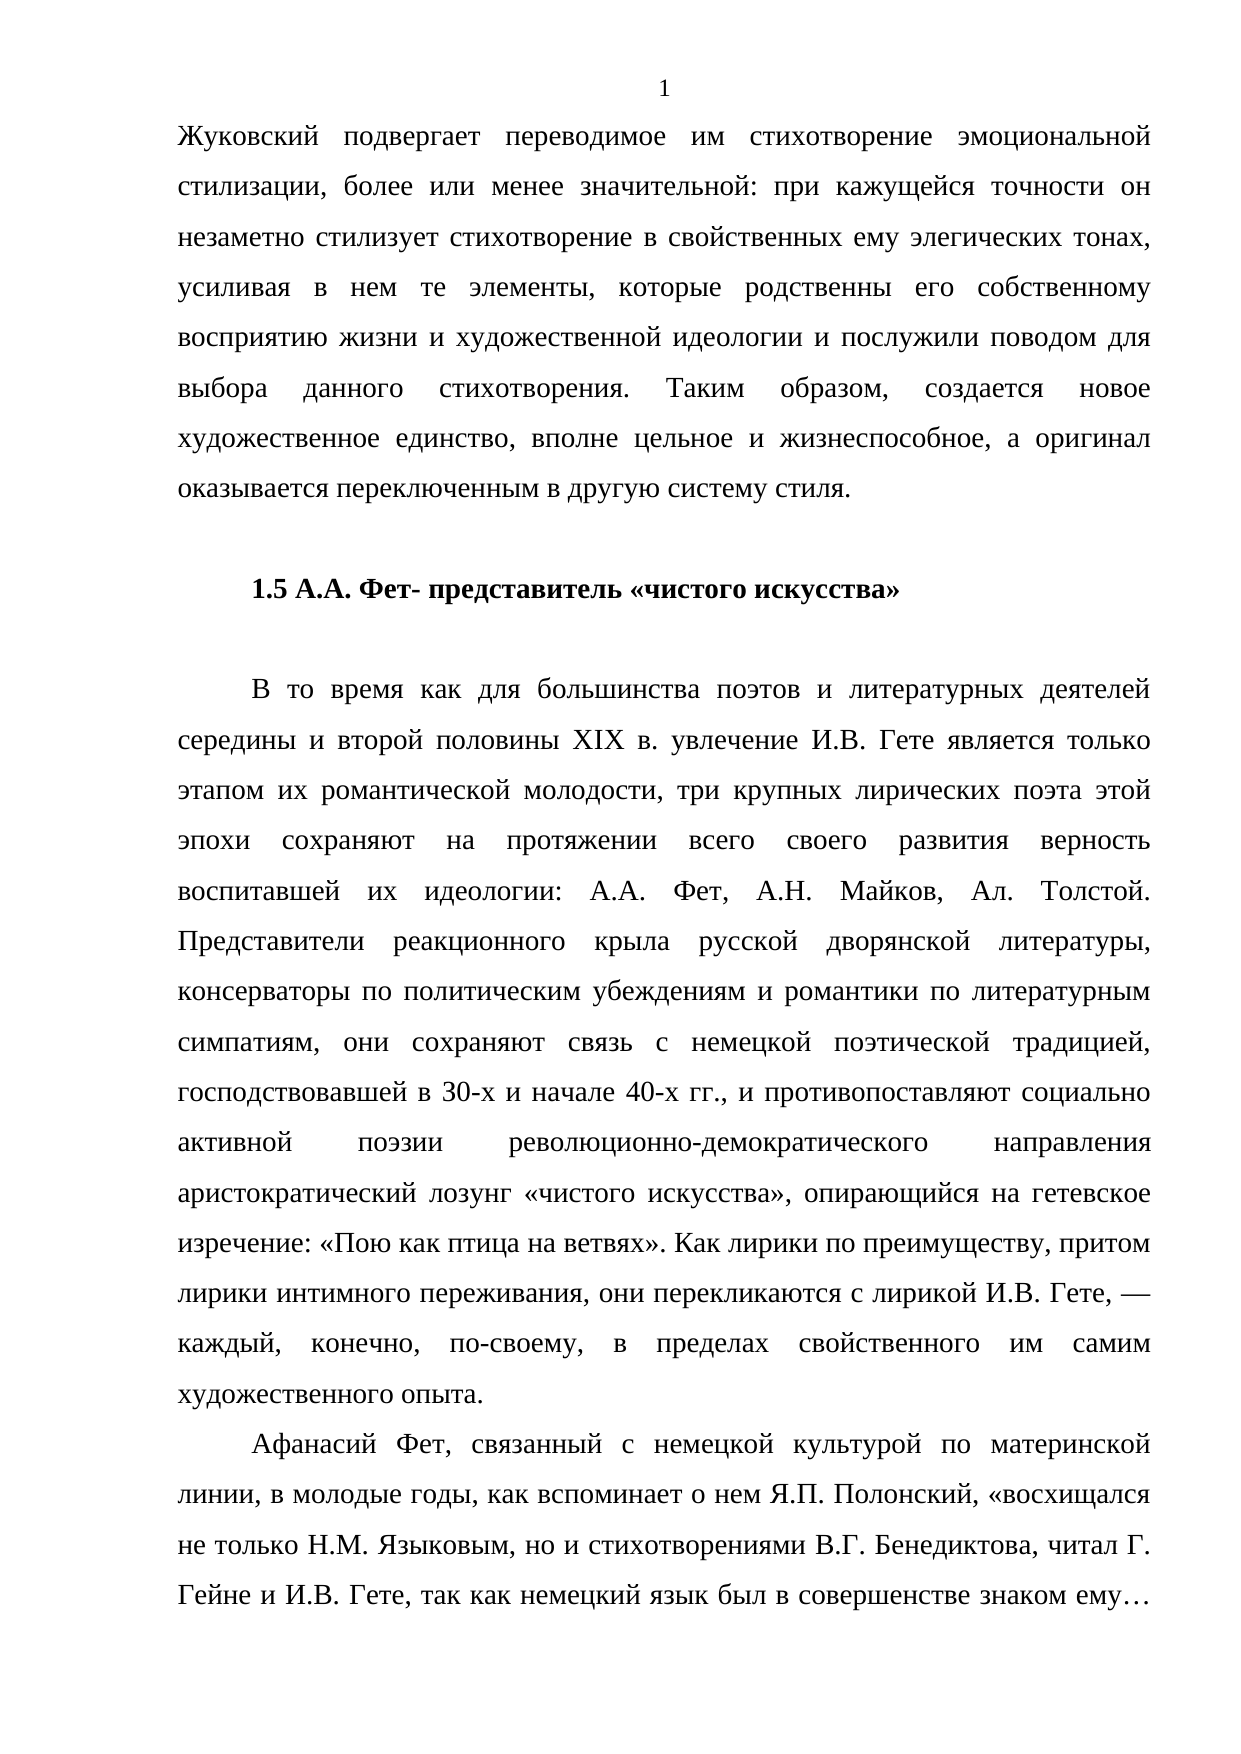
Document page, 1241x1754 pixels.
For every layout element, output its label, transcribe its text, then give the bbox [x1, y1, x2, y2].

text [177, 1426, 1152, 1611]
text 1.5 А.А. Фет- представитель «чистого искусства» [177, 571, 1152, 604]
text В то время как для большинства поэтов и литературных деятелей середины и второй половины ХIХ в. увлечение И.В. Гете является только этапом их романтической молодости, три крупных лирических поэта этой эпохи сохраняют на протяжении всего своего развития верность воспитавшей их идеологии: А.А. Фет, А.Н. Майков, Ал. Толстой. Представители реакционного крыла русской дворянской литературы, консерваторы по политическим убеждениям и романтики по литературным симпатиям, они сохраняют связь с немецкой поэтической традицией, господствовавшей в З0-х и начале 40-х гг., и противопоставляют социально активной поэзии революционно-демократического направления аристократический лозунг «чистого искусства», опирающийся на гетевское изречение: «Пою как птица на ветвях». Как лирики по преимуществу, притом лирики интимного переживания, они перекликаются с лирикой И.В. Гете, — каждый, конечно, по-своему, в пределах свойственного им самим художественного опыта. [177, 672, 1152, 1409]
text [177, 118, 1152, 504]
